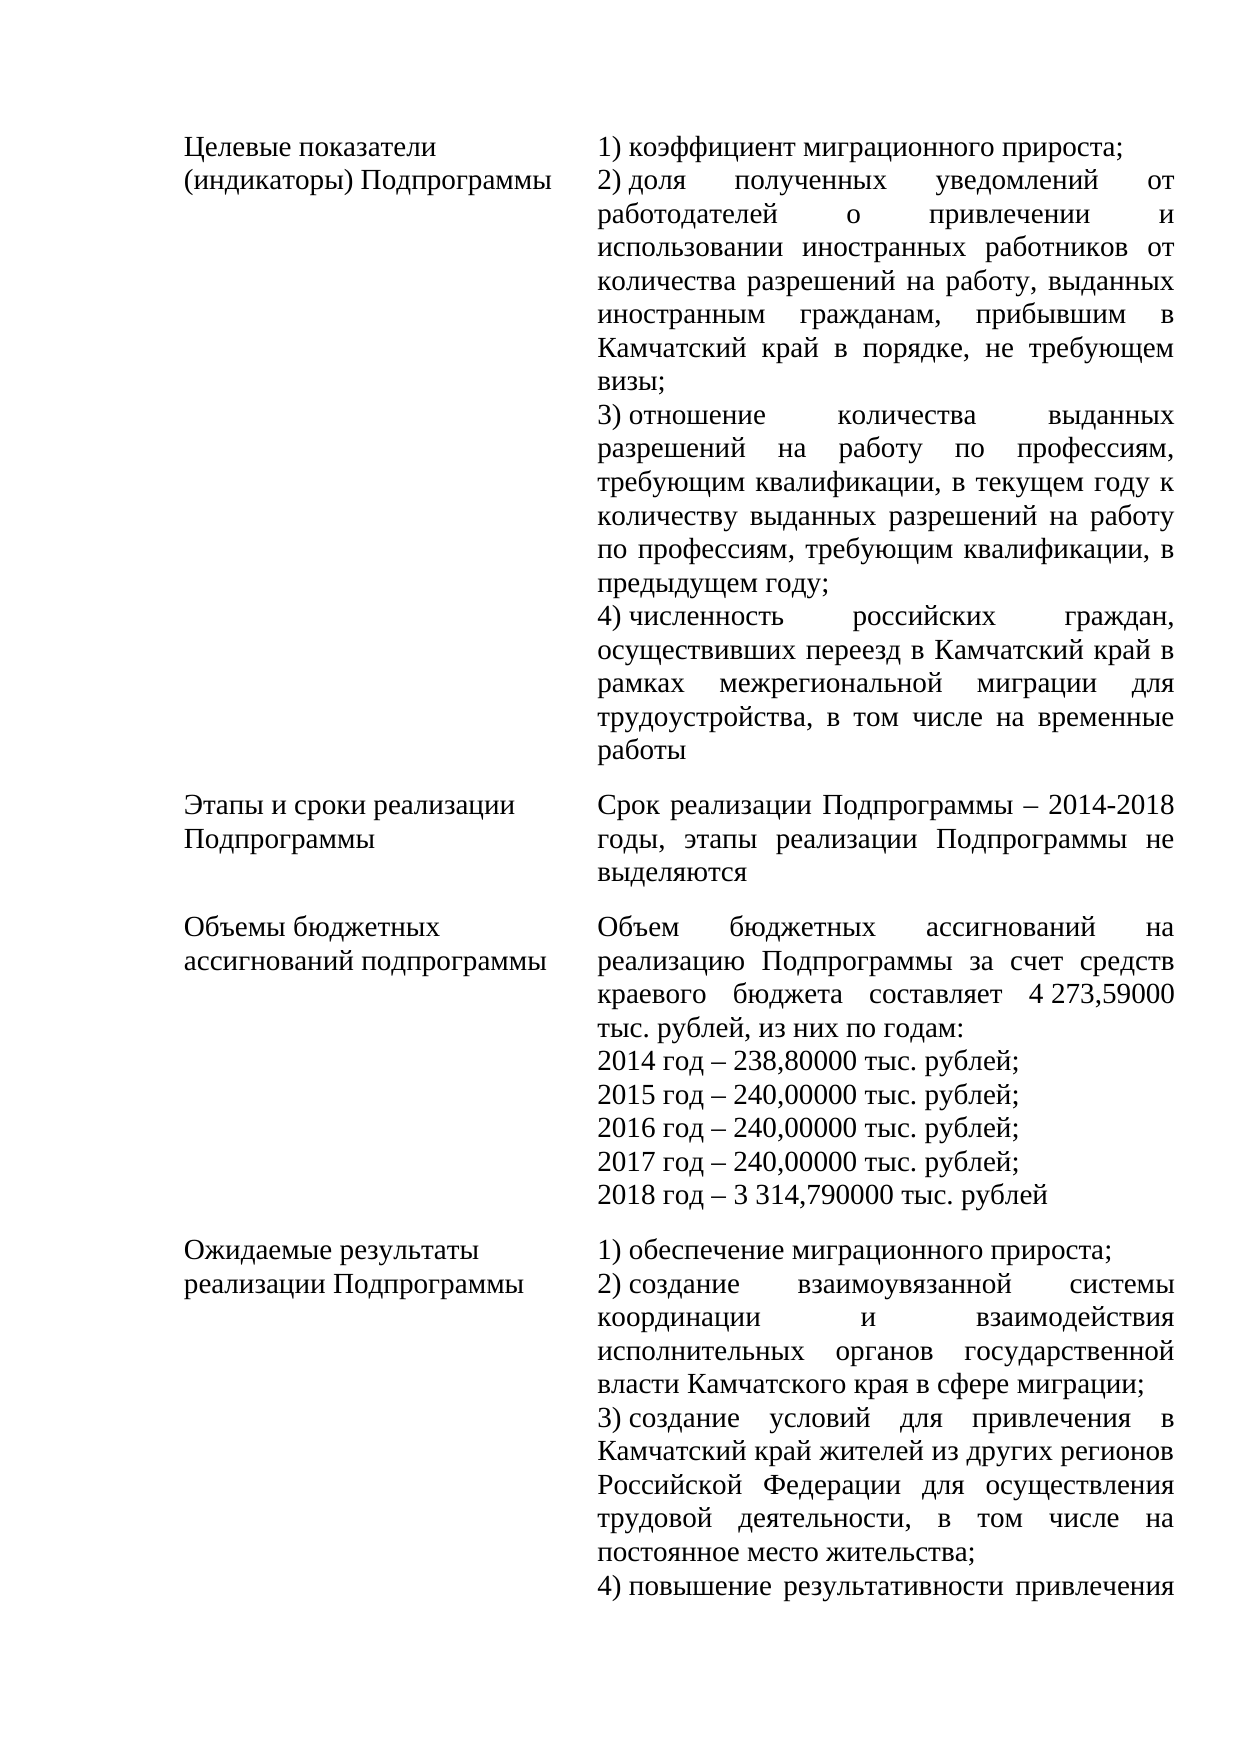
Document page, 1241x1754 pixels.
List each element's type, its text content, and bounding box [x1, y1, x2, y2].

table_cell Целевые показатели (индикаторы) Подпрограммы [177, 118, 591, 777]
table_cell Этапы и сроки реализации Подпрограммы [177, 777, 591, 898]
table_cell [177, 1222, 591, 1612]
table_cell Объем бюджетных ассигнований на реализацию Подпрограммы за счет средств краевого бюджета составляет 4 273,59000 тыс. рублей, из них по годам: 2014 год – 238,80000 тыс. рублей; 2015 год – 240,00000 тыс. рублей; 2016 год – 240,00000 тыс. рублей; 2017 год – 240,00000 тыс. рублей; 2018 год – 3 314,790000 тыс. рублей [591, 899, 1181, 1222]
table_cell Срок реализации Подпрограммы – 2014-2018 годы, этапы реализации Подпрограммы не выделяются [591, 777, 1181, 898]
table_cell 1) коэффициент миграционного прироста; 2) доля полученных уведомлений от работодателей о привлечении и использовании иностранных работников от количества разрешений на работу, выданных иностранным гражданам, прибывшим в Камчатский край в порядке, не требующем визы; 3) отношение количества выданных разрешений на работу по профессиям, требующим квалификации, в текущем году к количеству выданных разрешений на работу по профессиям, требующим квалификации, в предыдущем году; 4) численность российских граждан, осуществивших переезд в Камчатский край в рамках межрегиональной миграции для трудоустройства, в том числе на временные работы [591, 118, 1181, 777]
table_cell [591, 1222, 1181, 1612]
table_cell Объемы бюджетных ассигнований подпрограммы [177, 899, 591, 1222]
